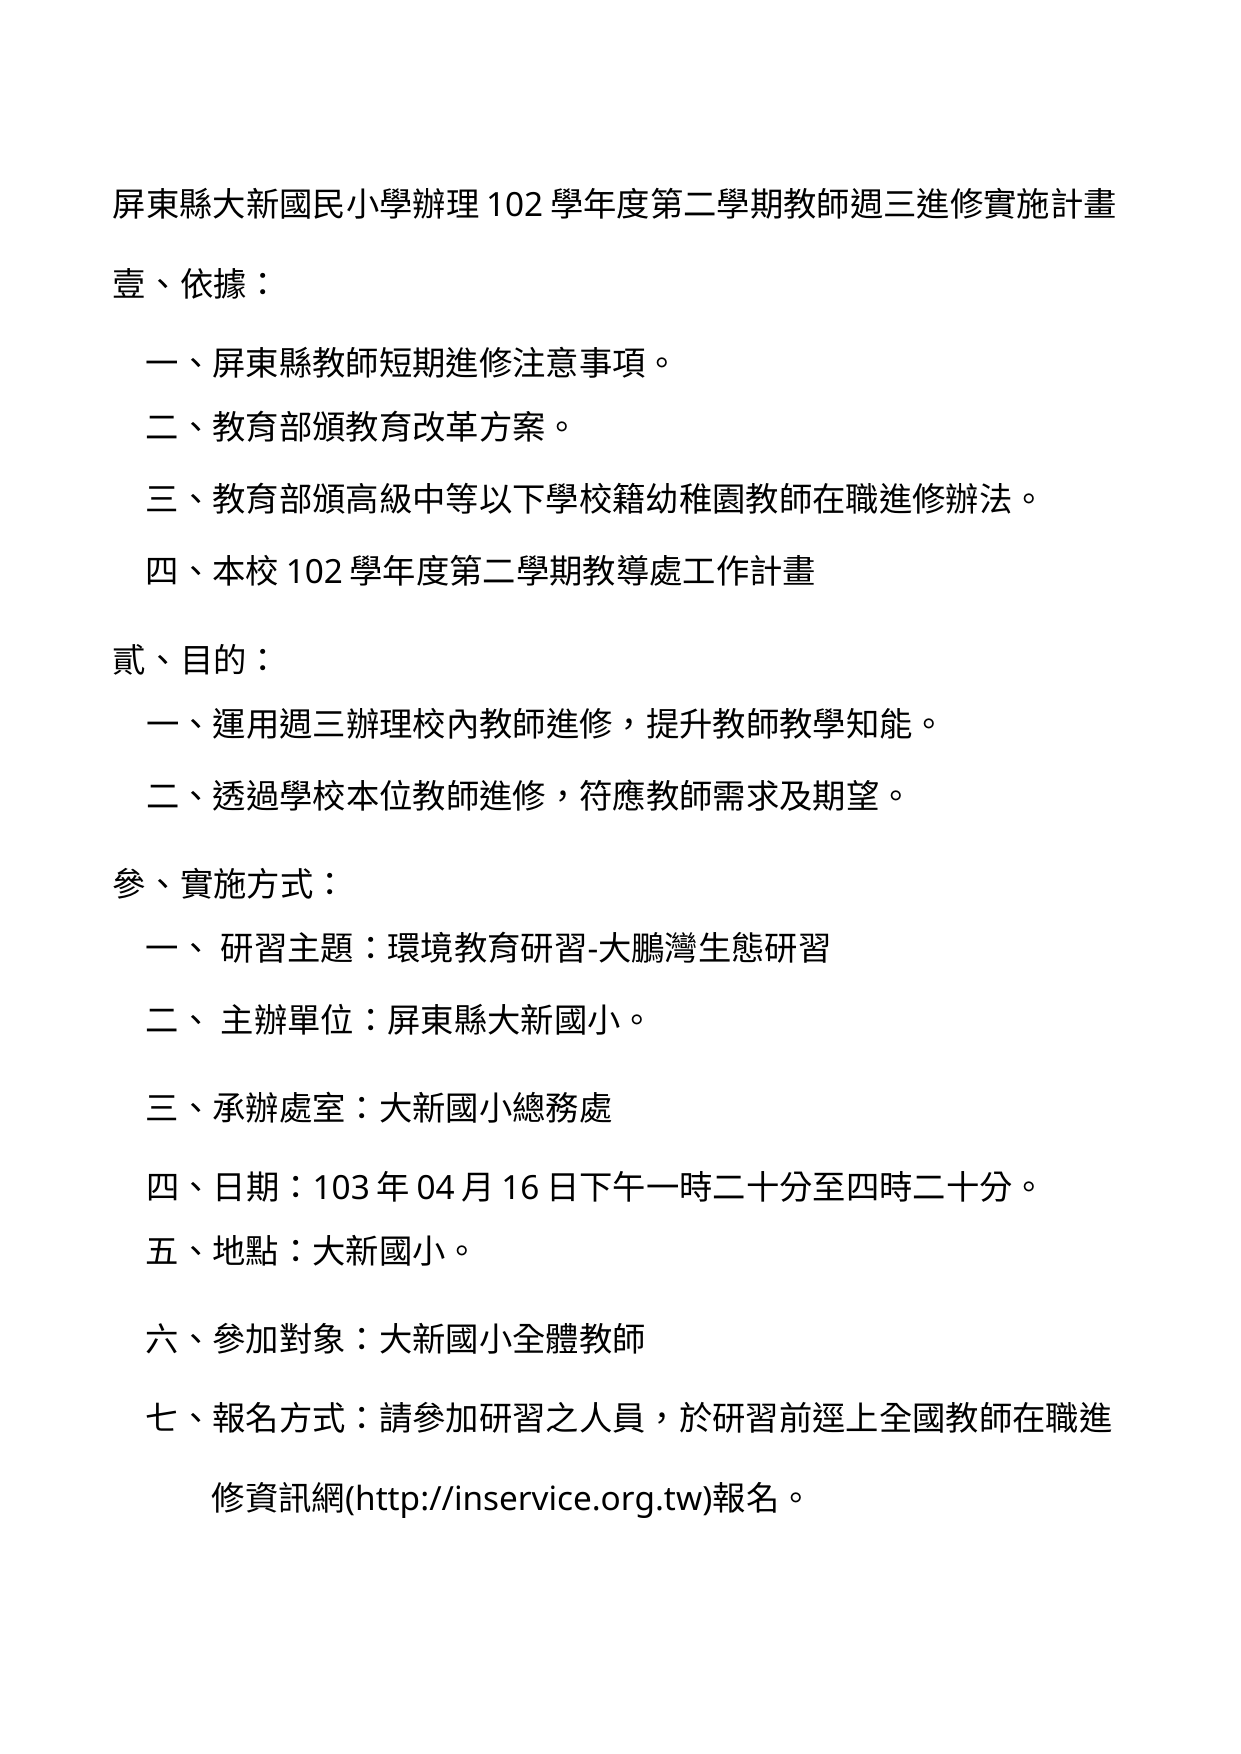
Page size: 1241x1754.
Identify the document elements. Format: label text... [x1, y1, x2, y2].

text 二、透過學校本位教師進修，符應教師需求及期望。 [112, 769, 1128, 818]
list 主辦單位：屏東縣大新國小。 [146, 994, 1128, 1042]
text 修資訊網(http://inservice.org.tw)報名。 [212, 1456, 1128, 1535]
text 屏東縣大新國民小學辦理102學年度第二學期教師週三進修實施計畫 [112, 163, 1128, 242]
list 本校102學年度第二學期教導處工作計畫 [146, 545, 1128, 594]
list 實施方式： [112, 842, 1128, 921]
list 教育部頒高級中等以下學校籍幼稚園教師在職進修辦法。 [146, 473, 1128, 521]
list 參加對象：大新國小全體教師 [146, 1297, 1128, 1377]
list 依據： [112, 242, 1128, 321]
text 一、運用週三辦理校內教師進修，提升教師教學知能。 [112, 697, 1128, 746]
list 研習主題：環境教育研習-大鵬灣生態研習 [146, 921, 1128, 970]
list 目的： [112, 618, 1128, 697]
text 四、日期：103年04月16日下午一時二十分至四時二十分。 [112, 1146, 1128, 1225]
list 屏東縣教師短期進修注意事項。 [146, 321, 1128, 401]
text 三、承辦處室：大新國小總務處 [146, 1066, 1128, 1146]
list 教育部頒教育改革方案。 [146, 401, 1128, 449]
list 報名方式：請參加研習之人員，於研習前逕上全國教師在職進 [146, 1377, 1128, 1456]
list 地點：大新國小。 [146, 1225, 1128, 1273]
